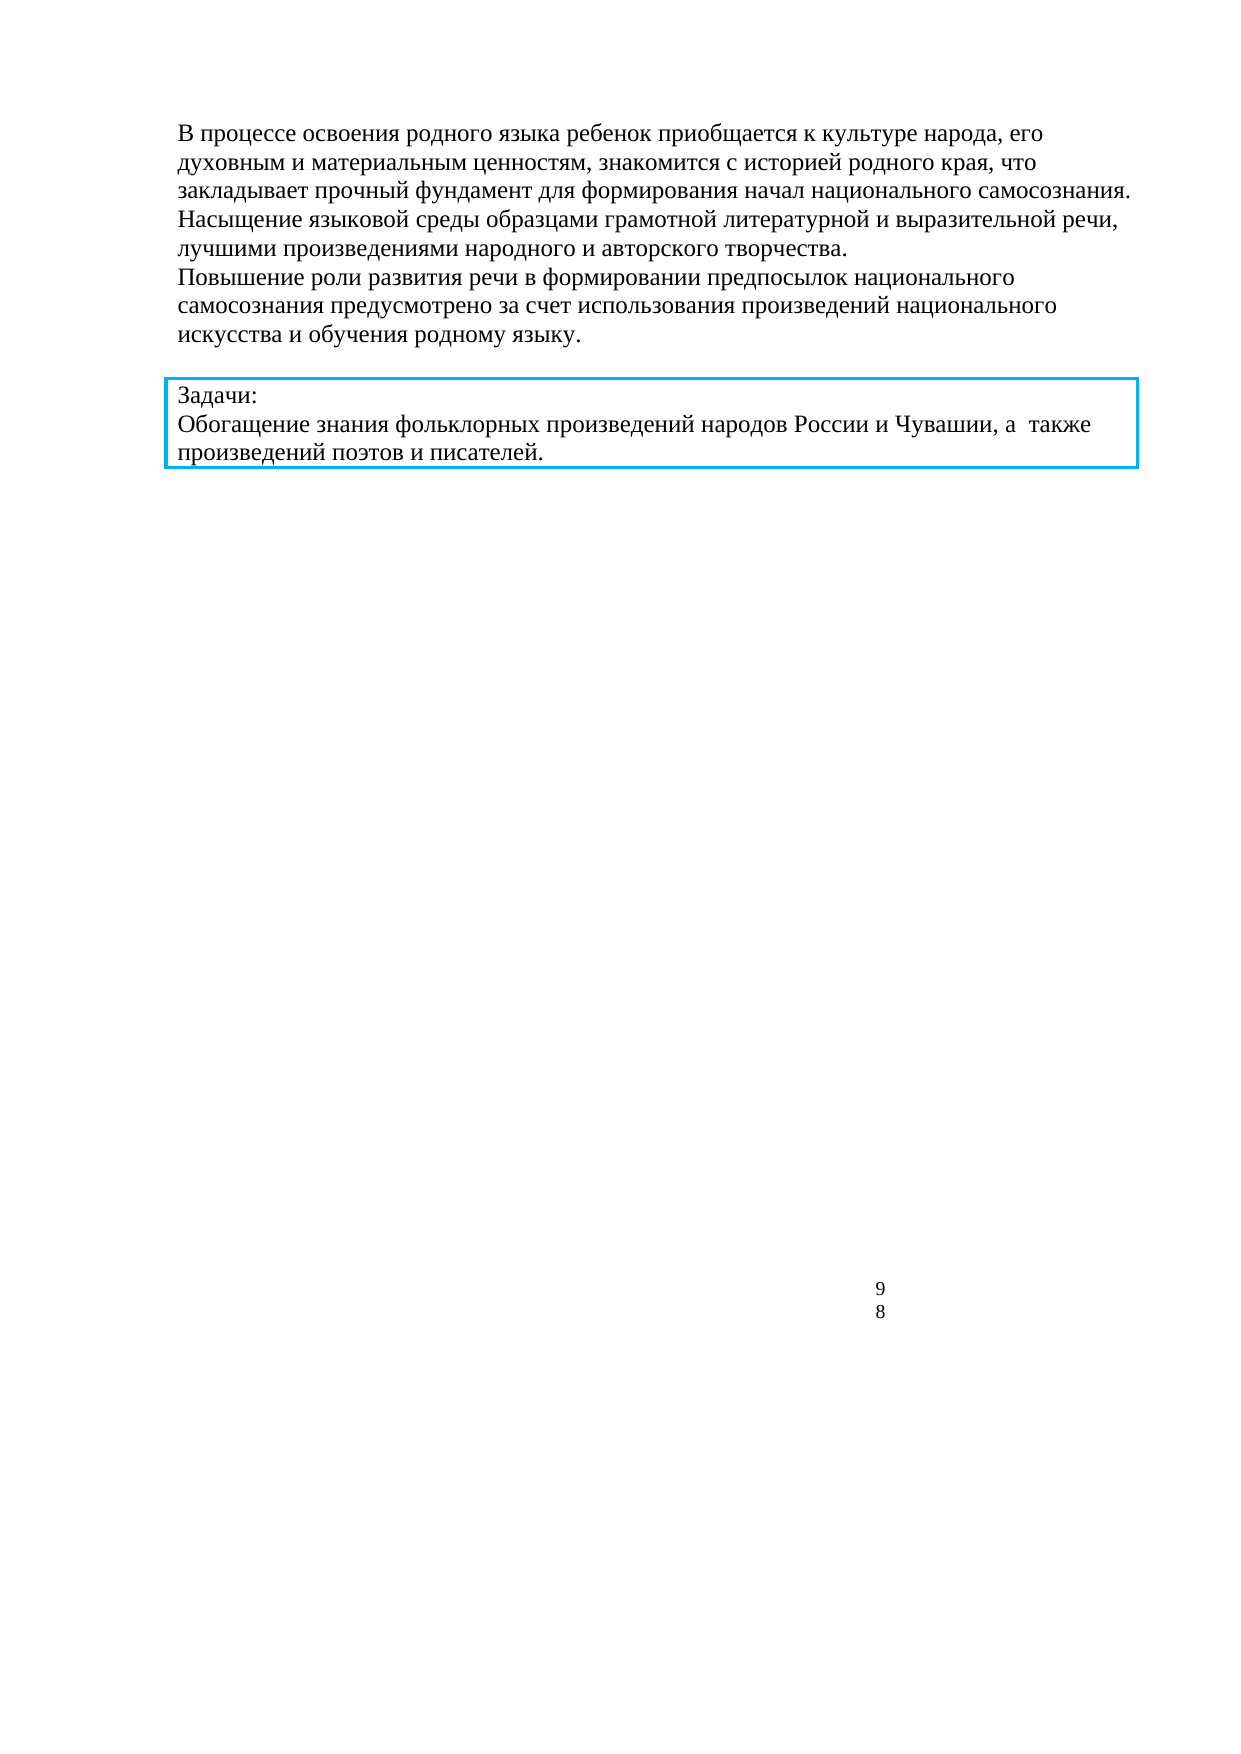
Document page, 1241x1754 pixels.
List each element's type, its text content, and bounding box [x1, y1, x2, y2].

text В процессе освоения родного языка ребенок приобщается к культуре народа, его духовным и материальным ценностям, знакомится с историей родного края, что закладывает прочный фундамент для формирования начал национального самосознания. [177, 118, 1152, 204]
text лучшими произведениями народного и авторского творчества. [177, 233, 1152, 262]
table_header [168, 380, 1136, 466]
text Насыщение языковой среды образцами грамотной литературной и выразительной речи, [177, 204, 1152, 233]
text Повышение роли развития речи в формировании предпосылок национального самосознания предусмотрено за счет использования произведений национального искусства и обучения родному языку. [177, 262, 1152, 348]
